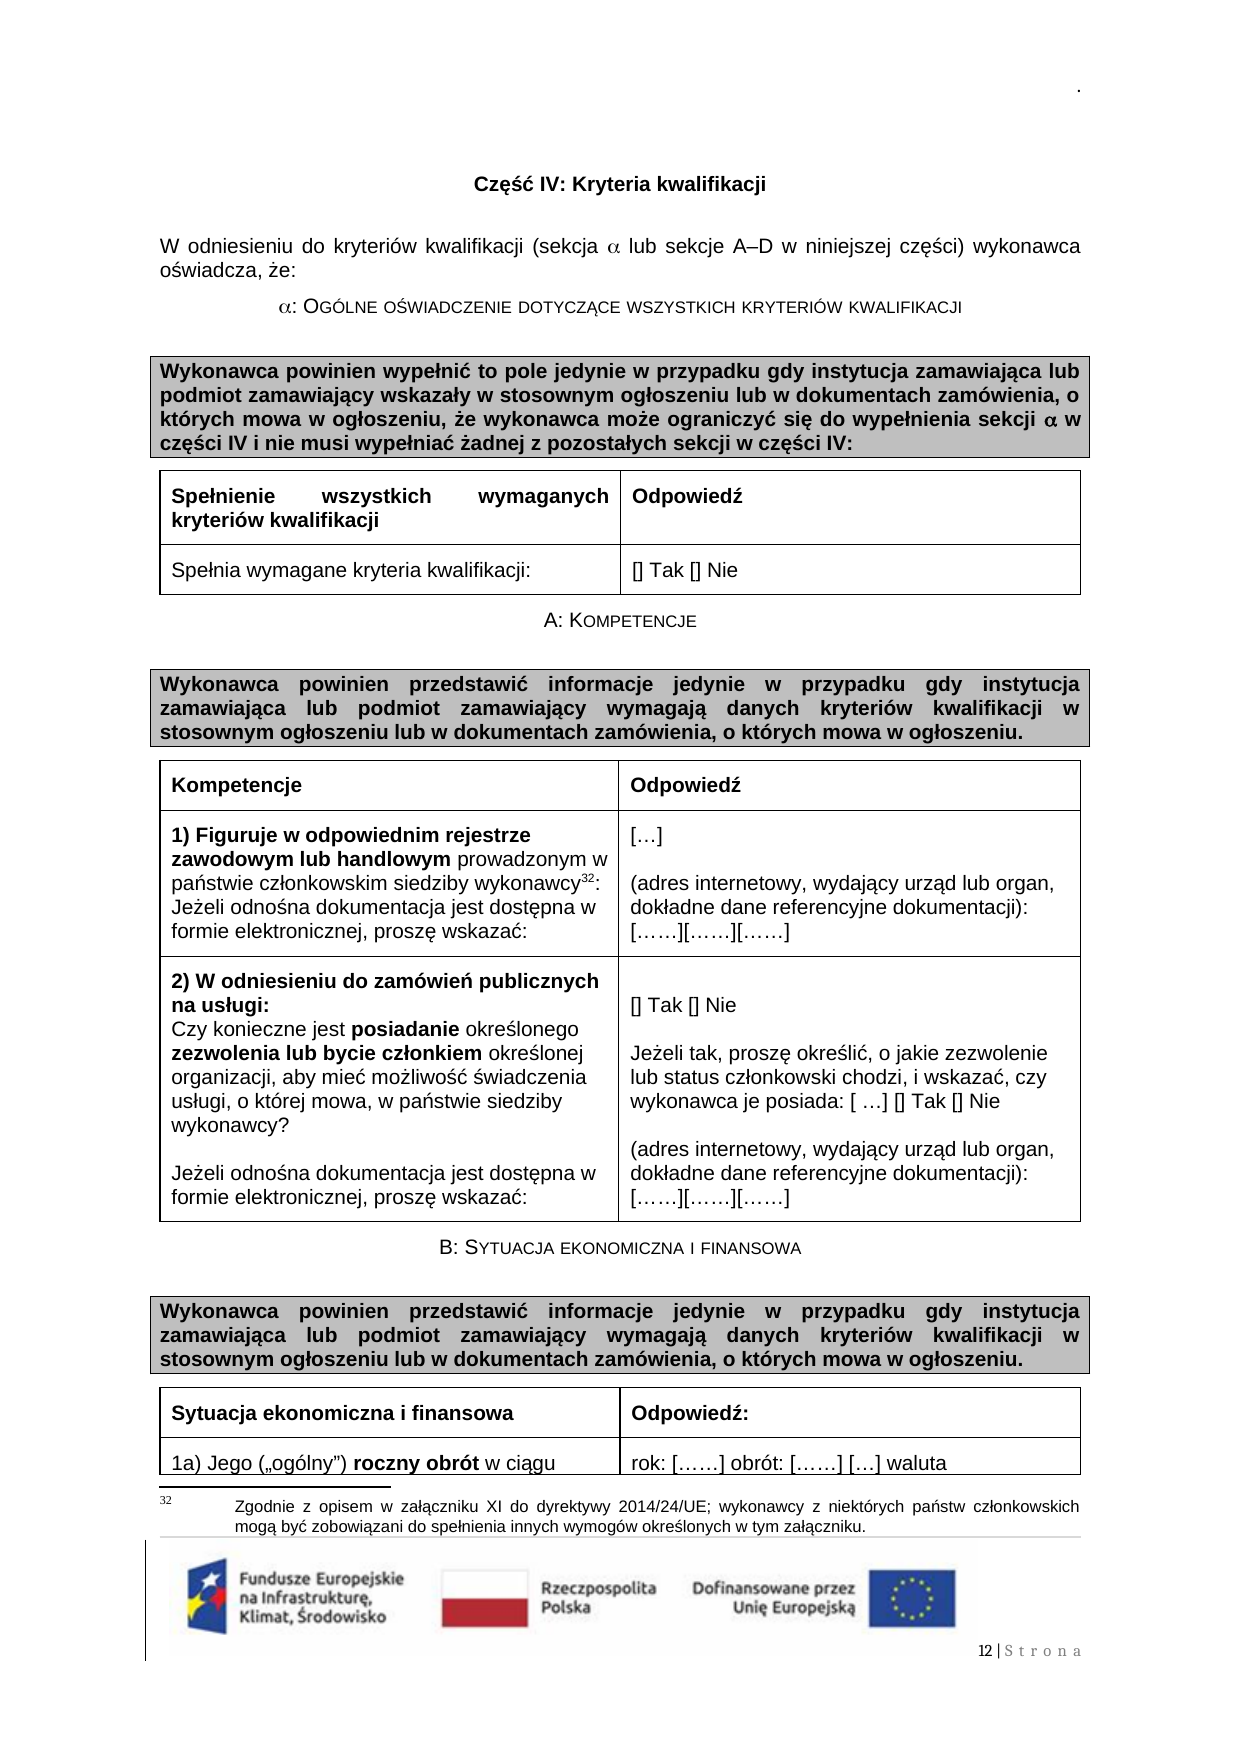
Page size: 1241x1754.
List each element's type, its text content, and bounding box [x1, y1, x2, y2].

text W odniesieniu do kryteriów kwalifikacji (sekcja lub sekcje A–D w niniejszej części) wykonawca oświadcza, że: [159, 233, 1081, 281]
table_header Kompetencje [161, 761, 618, 810]
table_cell [] Tak [] Nie [621, 545, 1080, 594]
table_header Spełnienie wszystkich wymaganych kryteriów kwalifikacji [161, 471, 620, 544]
table_header Odpowiedź [619, 761, 1080, 810]
text Wykonawca powinien wypełnić to pole jedynie w przypadku gdy instytucja zamawiająca lub podmiot zamawiający wskazały w stosownym ogłoszeniu lub w dokumentach zamówienia, o których mowa w ogłoszeniu, że wykonawca może ograniczyć się do wypełnienia sekcji w części IV i nie musi wypełniać żadnej z pozostałych sekcji w części IV: [151, 357, 1089, 457]
text Wykonawca powinien przedstawić informacje jedynie w przypadku gdy instytucja zamawiająca lub podmiot zamawiający wymagają danych kryteriów kwalifikacji w stosownym ogłoszeniu lub w dokumentach zamówienia, o których mowa w ogłoszeniu. [151, 670, 1089, 746]
table_header Sytuacja ekonomiczna i finansowa [161, 1388, 619, 1437]
table_header Odpowiedź [621, 471, 1080, 544]
text Wykonawca powinien przedstawić informacje jedynie w przypadku gdy instytucja zamawiająca lub podmiot zamawiający wymagają danych kryteriów kwalifikacji w stosownym ogłoszeniu lub w dokumentach zamówienia, o których mowa w ogłoszeniu. [151, 1297, 1089, 1373]
table_cell [] Tak [] Nie Jeżeli tak, proszę określić, o jakie zezwolenie lub status członkowski chodzi, i wskazać, czy wykonawca je posiada: [ …] [] Tak [] Nie (adres internetowy, wydający urząd lub organ, dokładne dane referencyjne dokumentacji): [……][……][……] [619, 957, 1080, 1221]
table_cell 1) Figuruje w odpowiednim rejestrze zawodowym lub handlowym prowadzonym w państwie członkowskim siedziby wykonawcy: Jeżeli odnośna dokumentacja jest dostępna w formie elektronicznej, proszę wskazać: [161, 811, 618, 956]
table_cell […] (adres internetowy, wydający urząd lub organ, dokładne dane referencyjne dokumentacji): [……][……][……] [619, 811, 1080, 956]
picture [169, 1539, 979, 1657]
text Część IV: Kryteria kwalifikacji [159, 172, 1081, 196]
text : Ogólne oświadczenie dotyczące wszystkich kryteriów kwalifikacji [159, 294, 1081, 318]
table_cell Spełnia wymagane kryteria kwalifikacji: [161, 545, 620, 594]
table_cell 2) W odniesieniu do zamówień publicznych na usługi: Czy konieczne jest posiadanie określonego zezwolenia lub bycie członkiem określonej organizacji, aby mieć możliwość świadczenia usługi, o której mowa, w państwie siedziby wykonawcy? Jeżeli odnośna dokumentacja jest dostępna w formie elektronicznej, proszę wskazać: [161, 957, 618, 1221]
text A: Kompetencje [159, 608, 1081, 632]
table_header Odpowiedź: [621, 1388, 1080, 1437]
text B: Sytuacja ekonomiczna i finansowa [159, 1235, 1081, 1259]
